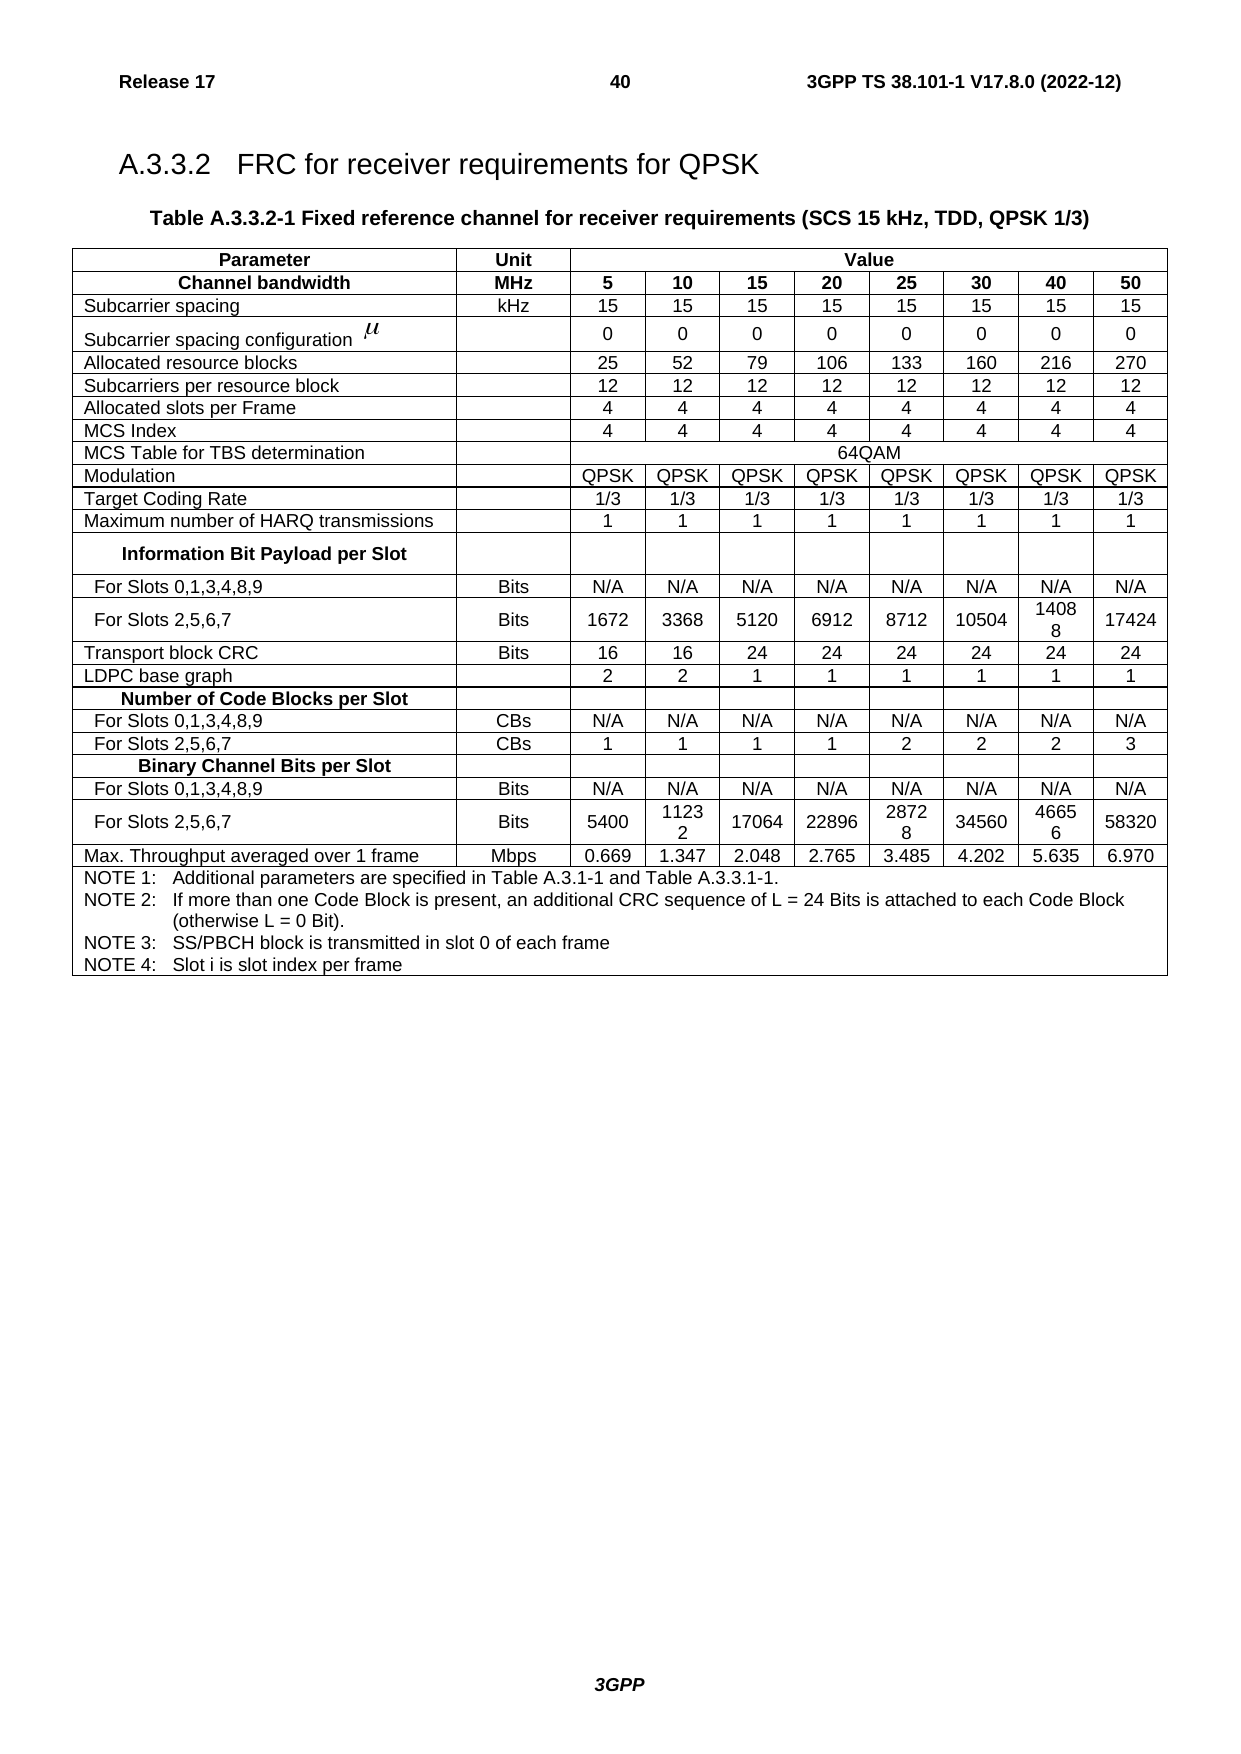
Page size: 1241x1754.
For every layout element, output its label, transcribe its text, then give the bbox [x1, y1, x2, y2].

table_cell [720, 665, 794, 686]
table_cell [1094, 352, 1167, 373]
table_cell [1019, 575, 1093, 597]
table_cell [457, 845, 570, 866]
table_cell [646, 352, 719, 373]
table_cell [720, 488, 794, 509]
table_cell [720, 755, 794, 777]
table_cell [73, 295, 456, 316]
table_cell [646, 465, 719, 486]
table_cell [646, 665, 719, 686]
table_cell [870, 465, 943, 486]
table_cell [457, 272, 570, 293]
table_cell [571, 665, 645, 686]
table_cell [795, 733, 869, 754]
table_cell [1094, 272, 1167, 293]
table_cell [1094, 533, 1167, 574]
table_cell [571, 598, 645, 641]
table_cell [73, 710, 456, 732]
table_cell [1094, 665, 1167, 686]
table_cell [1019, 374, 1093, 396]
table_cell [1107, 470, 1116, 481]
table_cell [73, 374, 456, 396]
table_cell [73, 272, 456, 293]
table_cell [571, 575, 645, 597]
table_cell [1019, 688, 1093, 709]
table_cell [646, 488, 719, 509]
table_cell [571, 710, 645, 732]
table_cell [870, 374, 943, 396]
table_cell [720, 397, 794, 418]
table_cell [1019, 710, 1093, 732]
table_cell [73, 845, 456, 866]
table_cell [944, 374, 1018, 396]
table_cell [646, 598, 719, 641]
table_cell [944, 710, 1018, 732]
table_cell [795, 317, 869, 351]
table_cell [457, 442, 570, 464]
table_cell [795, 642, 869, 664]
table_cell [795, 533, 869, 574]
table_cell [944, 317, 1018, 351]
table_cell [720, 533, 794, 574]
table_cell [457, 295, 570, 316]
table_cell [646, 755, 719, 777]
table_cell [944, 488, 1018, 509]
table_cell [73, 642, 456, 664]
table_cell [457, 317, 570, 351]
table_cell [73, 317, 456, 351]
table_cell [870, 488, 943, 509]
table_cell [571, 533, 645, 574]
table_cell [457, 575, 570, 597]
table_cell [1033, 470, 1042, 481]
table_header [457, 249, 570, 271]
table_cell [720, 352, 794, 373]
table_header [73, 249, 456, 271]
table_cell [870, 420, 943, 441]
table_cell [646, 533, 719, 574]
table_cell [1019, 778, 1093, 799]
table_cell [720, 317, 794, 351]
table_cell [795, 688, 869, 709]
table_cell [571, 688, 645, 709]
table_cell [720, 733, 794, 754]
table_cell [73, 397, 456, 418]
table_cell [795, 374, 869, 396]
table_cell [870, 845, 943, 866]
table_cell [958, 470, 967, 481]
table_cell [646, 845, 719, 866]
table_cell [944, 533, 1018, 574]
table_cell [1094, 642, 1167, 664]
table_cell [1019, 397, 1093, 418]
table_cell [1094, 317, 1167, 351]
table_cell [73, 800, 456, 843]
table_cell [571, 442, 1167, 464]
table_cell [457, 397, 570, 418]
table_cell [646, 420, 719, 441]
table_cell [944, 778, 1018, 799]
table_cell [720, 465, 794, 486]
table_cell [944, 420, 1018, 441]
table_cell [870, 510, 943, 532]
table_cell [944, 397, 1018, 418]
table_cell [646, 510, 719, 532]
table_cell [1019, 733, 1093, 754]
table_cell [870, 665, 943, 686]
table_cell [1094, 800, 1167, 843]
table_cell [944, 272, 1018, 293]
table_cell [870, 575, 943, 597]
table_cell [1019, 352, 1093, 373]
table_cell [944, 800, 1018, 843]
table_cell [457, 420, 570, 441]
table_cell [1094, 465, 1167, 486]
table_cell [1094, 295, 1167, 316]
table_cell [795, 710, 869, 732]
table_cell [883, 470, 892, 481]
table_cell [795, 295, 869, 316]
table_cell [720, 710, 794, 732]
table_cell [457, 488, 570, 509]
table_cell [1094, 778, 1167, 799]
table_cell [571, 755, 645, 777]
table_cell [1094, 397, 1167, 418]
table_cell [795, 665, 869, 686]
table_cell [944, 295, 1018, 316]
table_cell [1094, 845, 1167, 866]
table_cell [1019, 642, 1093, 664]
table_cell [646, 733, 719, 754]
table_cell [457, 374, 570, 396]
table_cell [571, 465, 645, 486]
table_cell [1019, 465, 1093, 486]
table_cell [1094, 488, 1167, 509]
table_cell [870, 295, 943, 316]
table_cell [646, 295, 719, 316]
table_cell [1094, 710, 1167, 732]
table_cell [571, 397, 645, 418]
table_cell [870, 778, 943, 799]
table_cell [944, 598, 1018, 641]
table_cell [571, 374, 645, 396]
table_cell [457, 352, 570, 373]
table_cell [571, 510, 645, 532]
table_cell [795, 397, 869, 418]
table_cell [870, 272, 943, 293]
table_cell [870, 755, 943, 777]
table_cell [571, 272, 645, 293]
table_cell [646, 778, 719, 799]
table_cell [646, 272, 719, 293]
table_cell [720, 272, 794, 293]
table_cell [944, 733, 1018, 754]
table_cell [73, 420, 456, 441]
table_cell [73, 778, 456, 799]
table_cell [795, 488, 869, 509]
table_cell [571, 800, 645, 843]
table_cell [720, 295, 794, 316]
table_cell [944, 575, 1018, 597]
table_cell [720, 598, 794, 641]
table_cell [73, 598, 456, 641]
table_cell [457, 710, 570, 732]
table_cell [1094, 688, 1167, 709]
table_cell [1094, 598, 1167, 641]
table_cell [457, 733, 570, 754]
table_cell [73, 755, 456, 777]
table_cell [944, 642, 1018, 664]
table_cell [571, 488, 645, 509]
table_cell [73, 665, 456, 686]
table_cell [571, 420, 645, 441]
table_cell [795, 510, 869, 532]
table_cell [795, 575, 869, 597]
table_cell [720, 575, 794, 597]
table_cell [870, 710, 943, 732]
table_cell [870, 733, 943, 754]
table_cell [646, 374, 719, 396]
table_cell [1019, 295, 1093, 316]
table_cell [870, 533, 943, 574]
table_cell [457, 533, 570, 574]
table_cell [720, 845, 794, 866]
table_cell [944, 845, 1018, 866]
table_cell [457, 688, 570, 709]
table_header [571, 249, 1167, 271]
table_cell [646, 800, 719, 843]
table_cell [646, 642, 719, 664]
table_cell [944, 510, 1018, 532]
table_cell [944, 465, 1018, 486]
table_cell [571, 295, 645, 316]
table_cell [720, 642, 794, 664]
subtitle A.3.3.2 FRC for receiver requirements for QPSK [118, 147, 1122, 181]
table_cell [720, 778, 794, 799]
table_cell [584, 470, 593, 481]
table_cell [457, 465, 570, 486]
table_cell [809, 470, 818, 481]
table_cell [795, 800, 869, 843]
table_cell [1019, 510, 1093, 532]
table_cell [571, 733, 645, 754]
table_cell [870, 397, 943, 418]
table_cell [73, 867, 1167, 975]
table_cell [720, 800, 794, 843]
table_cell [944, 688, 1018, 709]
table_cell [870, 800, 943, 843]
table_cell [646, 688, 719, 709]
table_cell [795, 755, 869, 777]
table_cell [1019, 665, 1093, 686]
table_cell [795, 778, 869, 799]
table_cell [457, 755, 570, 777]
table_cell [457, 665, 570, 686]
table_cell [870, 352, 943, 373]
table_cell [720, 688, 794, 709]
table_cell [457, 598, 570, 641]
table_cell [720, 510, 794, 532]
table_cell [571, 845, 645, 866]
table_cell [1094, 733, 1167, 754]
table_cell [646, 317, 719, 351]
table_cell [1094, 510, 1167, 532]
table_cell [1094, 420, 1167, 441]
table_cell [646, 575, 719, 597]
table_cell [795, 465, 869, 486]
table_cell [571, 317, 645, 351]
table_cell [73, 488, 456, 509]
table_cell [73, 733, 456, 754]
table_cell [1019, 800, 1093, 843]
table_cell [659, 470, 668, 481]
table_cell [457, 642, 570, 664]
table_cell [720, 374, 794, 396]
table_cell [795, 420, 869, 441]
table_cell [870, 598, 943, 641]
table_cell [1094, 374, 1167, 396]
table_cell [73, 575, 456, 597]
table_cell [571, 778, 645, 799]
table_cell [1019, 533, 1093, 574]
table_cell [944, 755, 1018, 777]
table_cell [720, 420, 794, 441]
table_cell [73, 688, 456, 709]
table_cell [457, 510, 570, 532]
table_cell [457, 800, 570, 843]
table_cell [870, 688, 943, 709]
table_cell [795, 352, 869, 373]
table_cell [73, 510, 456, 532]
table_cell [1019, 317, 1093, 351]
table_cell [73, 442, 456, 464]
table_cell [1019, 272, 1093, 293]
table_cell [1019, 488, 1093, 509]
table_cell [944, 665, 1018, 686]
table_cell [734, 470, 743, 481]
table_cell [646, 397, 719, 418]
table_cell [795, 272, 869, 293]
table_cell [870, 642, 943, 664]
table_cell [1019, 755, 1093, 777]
text Table A.3.3.2-1 Fixed reference channel for receiver requirements (SCS 15 kHz, TDD, QPSK 1/3) [118, 206, 1122, 229]
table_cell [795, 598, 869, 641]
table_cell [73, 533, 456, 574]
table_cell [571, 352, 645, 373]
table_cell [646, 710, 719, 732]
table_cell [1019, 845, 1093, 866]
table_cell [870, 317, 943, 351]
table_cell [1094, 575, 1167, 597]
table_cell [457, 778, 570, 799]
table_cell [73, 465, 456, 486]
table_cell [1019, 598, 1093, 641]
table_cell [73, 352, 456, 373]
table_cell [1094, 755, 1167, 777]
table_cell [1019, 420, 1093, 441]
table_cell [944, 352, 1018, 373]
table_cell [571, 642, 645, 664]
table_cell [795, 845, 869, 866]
